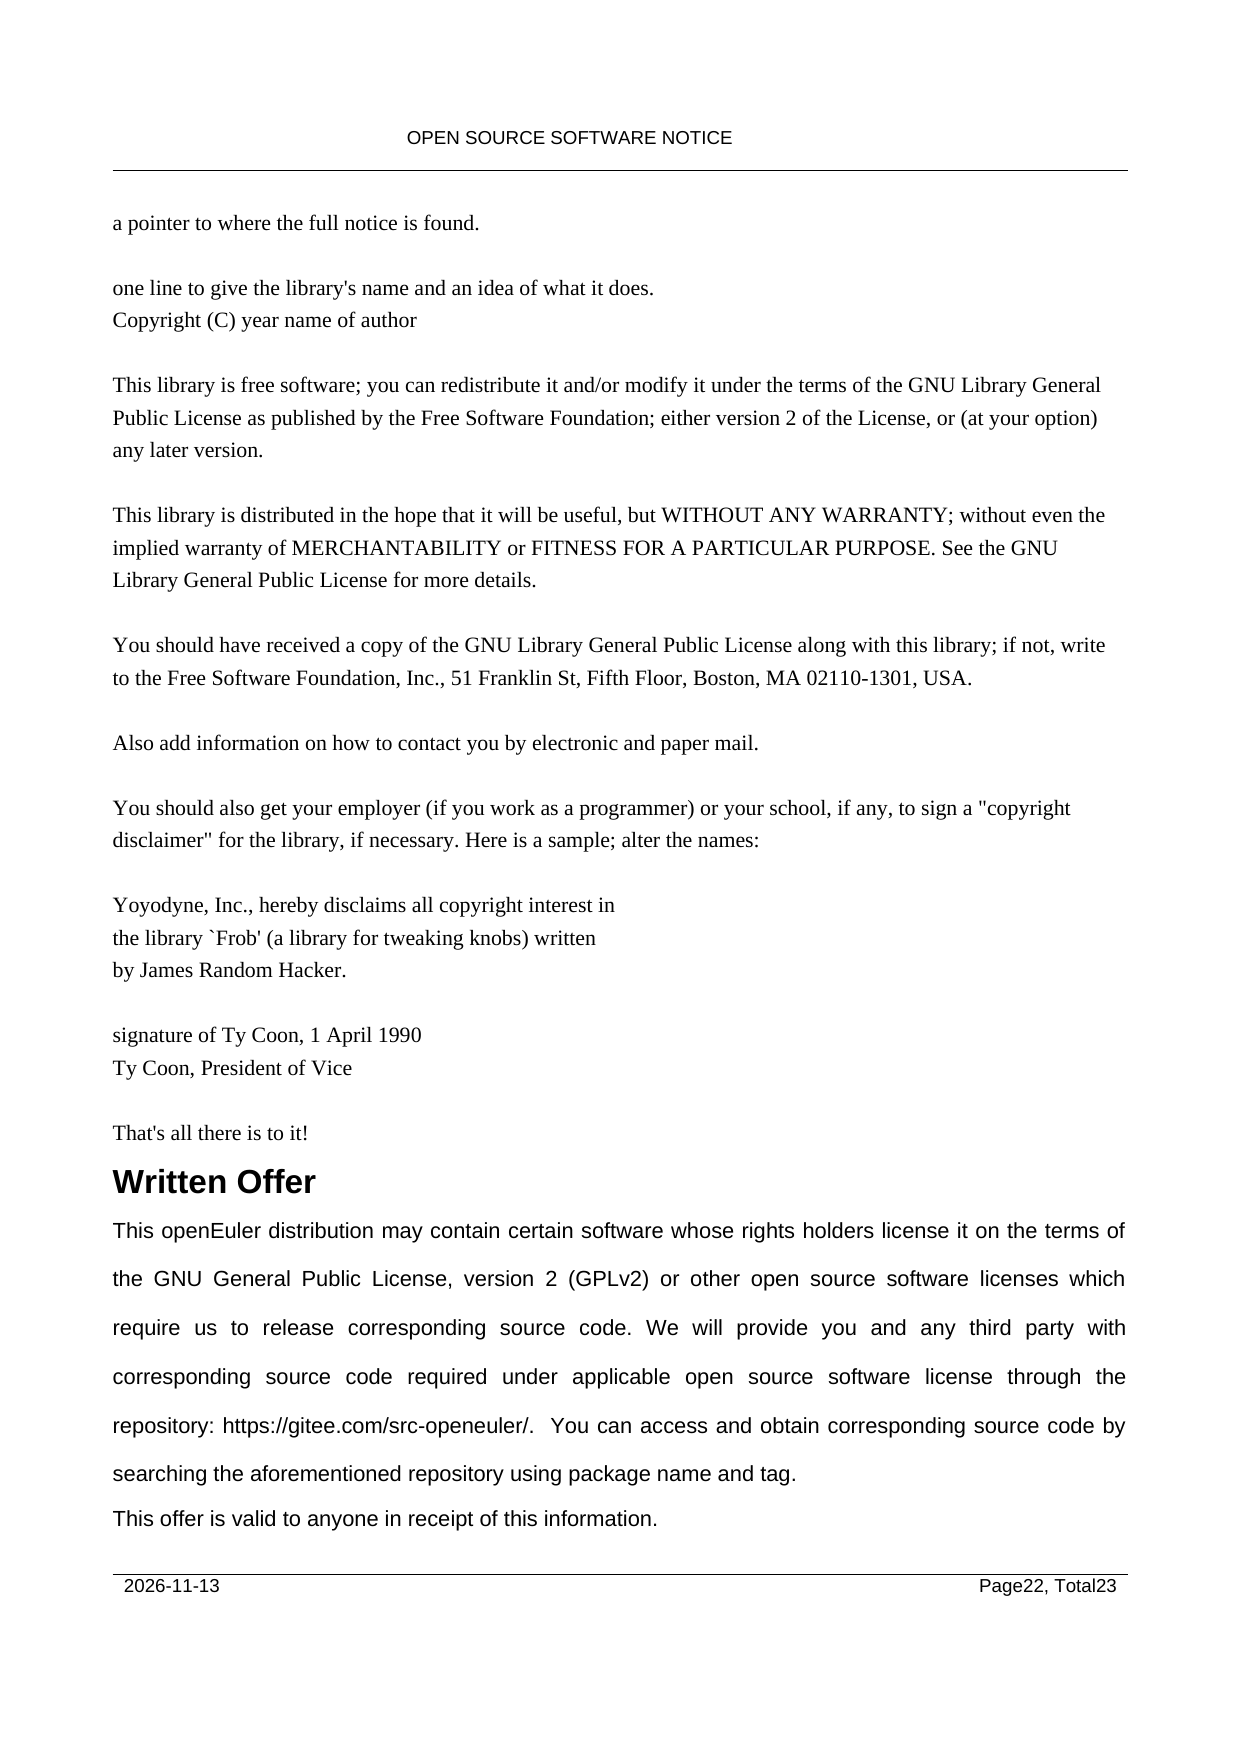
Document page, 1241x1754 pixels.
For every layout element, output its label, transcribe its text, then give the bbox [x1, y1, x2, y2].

text This offer is valid to anyone in receipt of this information. [112, 1503, 1128, 1535]
text This openEuler distribution may contain certain software whose rights holders license it on the terms of the GNU General Public License, version 2 (GPLv2) or other open source software licenses which require us to release corresponding source code. We will provide you and any third party with corresponding source code required under applicable open source software license through the repository: https://gitee.com/src-openeuler/. You can access and obtain corresponding source code by searching the aforementioned repository using package name and tag. [112, 1214, 1128, 1490]
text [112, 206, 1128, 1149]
text Written Offer [112, 1149, 1128, 1214]
